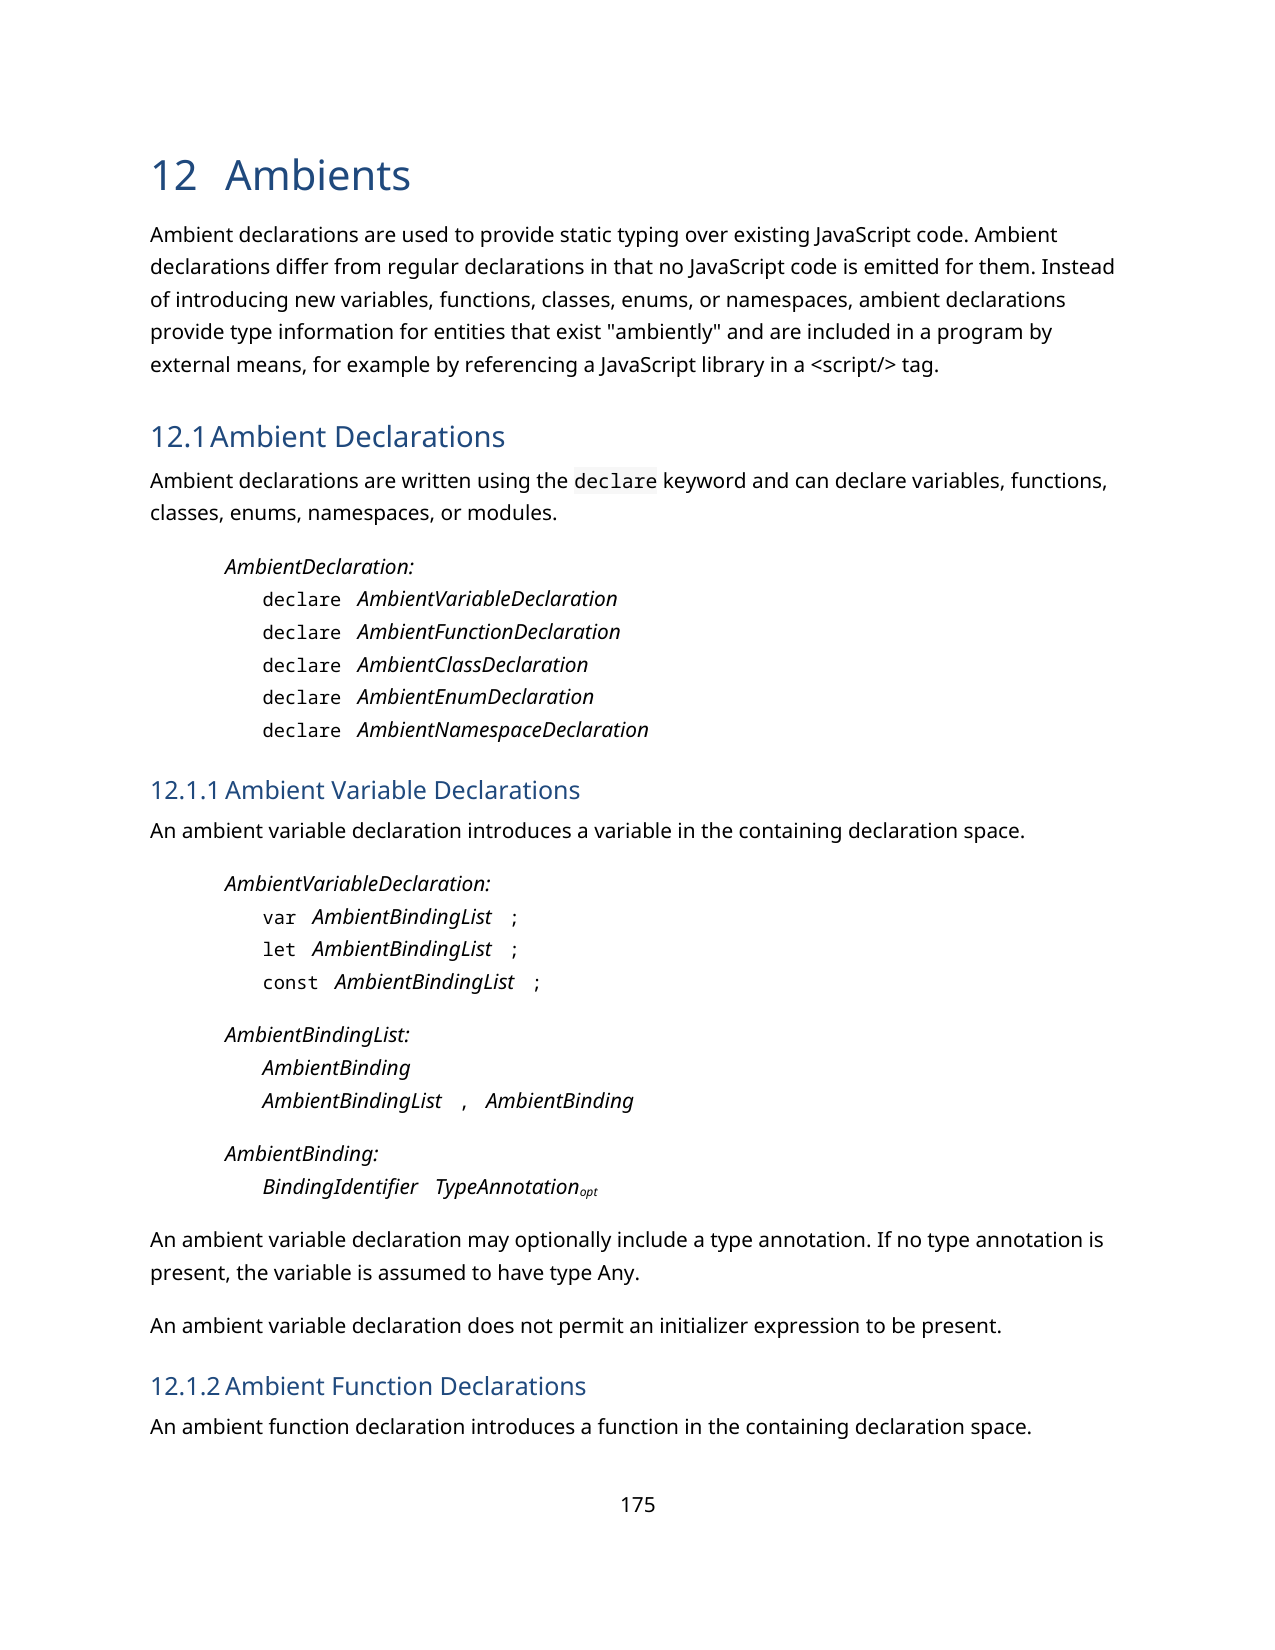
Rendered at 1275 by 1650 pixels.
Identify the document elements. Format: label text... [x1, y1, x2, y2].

subtitle Ambient Variable Declarations [150, 772, 1125, 807]
subtitle Ambient Function Declarations [150, 1369, 1125, 1403]
text AmbientBindingList: AmbientBinding AmbientBindingList , AmbientBinding [225, 1021, 1125, 1114]
text Ambient declarations are written using the declare keyword and can declare variables, functions, classes, enums, namespaces, or modules. [150, 466, 1125, 527]
text An ambient function declaration introduces a function in the containing declaration space. [150, 1412, 1125, 1441]
text AmbientBinding: BindingIdentifier TypeAnnotationopt [225, 1139, 1125, 1200]
text An ambient variable declaration does not permit an initializer expression to be present. [150, 1311, 1125, 1340]
subtitle Ambients [150, 146, 1125, 203]
text AmbientVariableDeclaration: var AmbientBindingList ; let AmbientBindingList ; const AmbientBindingList ; [225, 869, 1125, 996]
text An ambient variable declaration introduces a variable in the containing declaration space. [150, 816, 1125, 844]
text Ambient declarations are used to provide static typing over existing JavaScript code. Ambient declarations differ from regular declarations in that no JavaScript code is emitted for them. Instead of introducing new variables, functions, classes, enums, or namespaces, ambient declarations provide type information for entities that exist "ambiently" and are included in a program by external means, for example by referencing a JavaScript library in a <script/> tag. [150, 220, 1125, 378]
text AmbientDeclaration: declare AmbientVariableDeclaration declare AmbientFunctionDeclaration declare AmbientClassDeclaration declare AmbientEnumDeclaration declare AmbientNamespaceDeclaration [225, 552, 1125, 743]
subtitle Ambient Declarations [150, 416, 1125, 456]
text An ambient variable declaration may optionally include a type annotation. If no type annotation is present, the variable is assumed to have type Any. [150, 1225, 1125, 1286]
